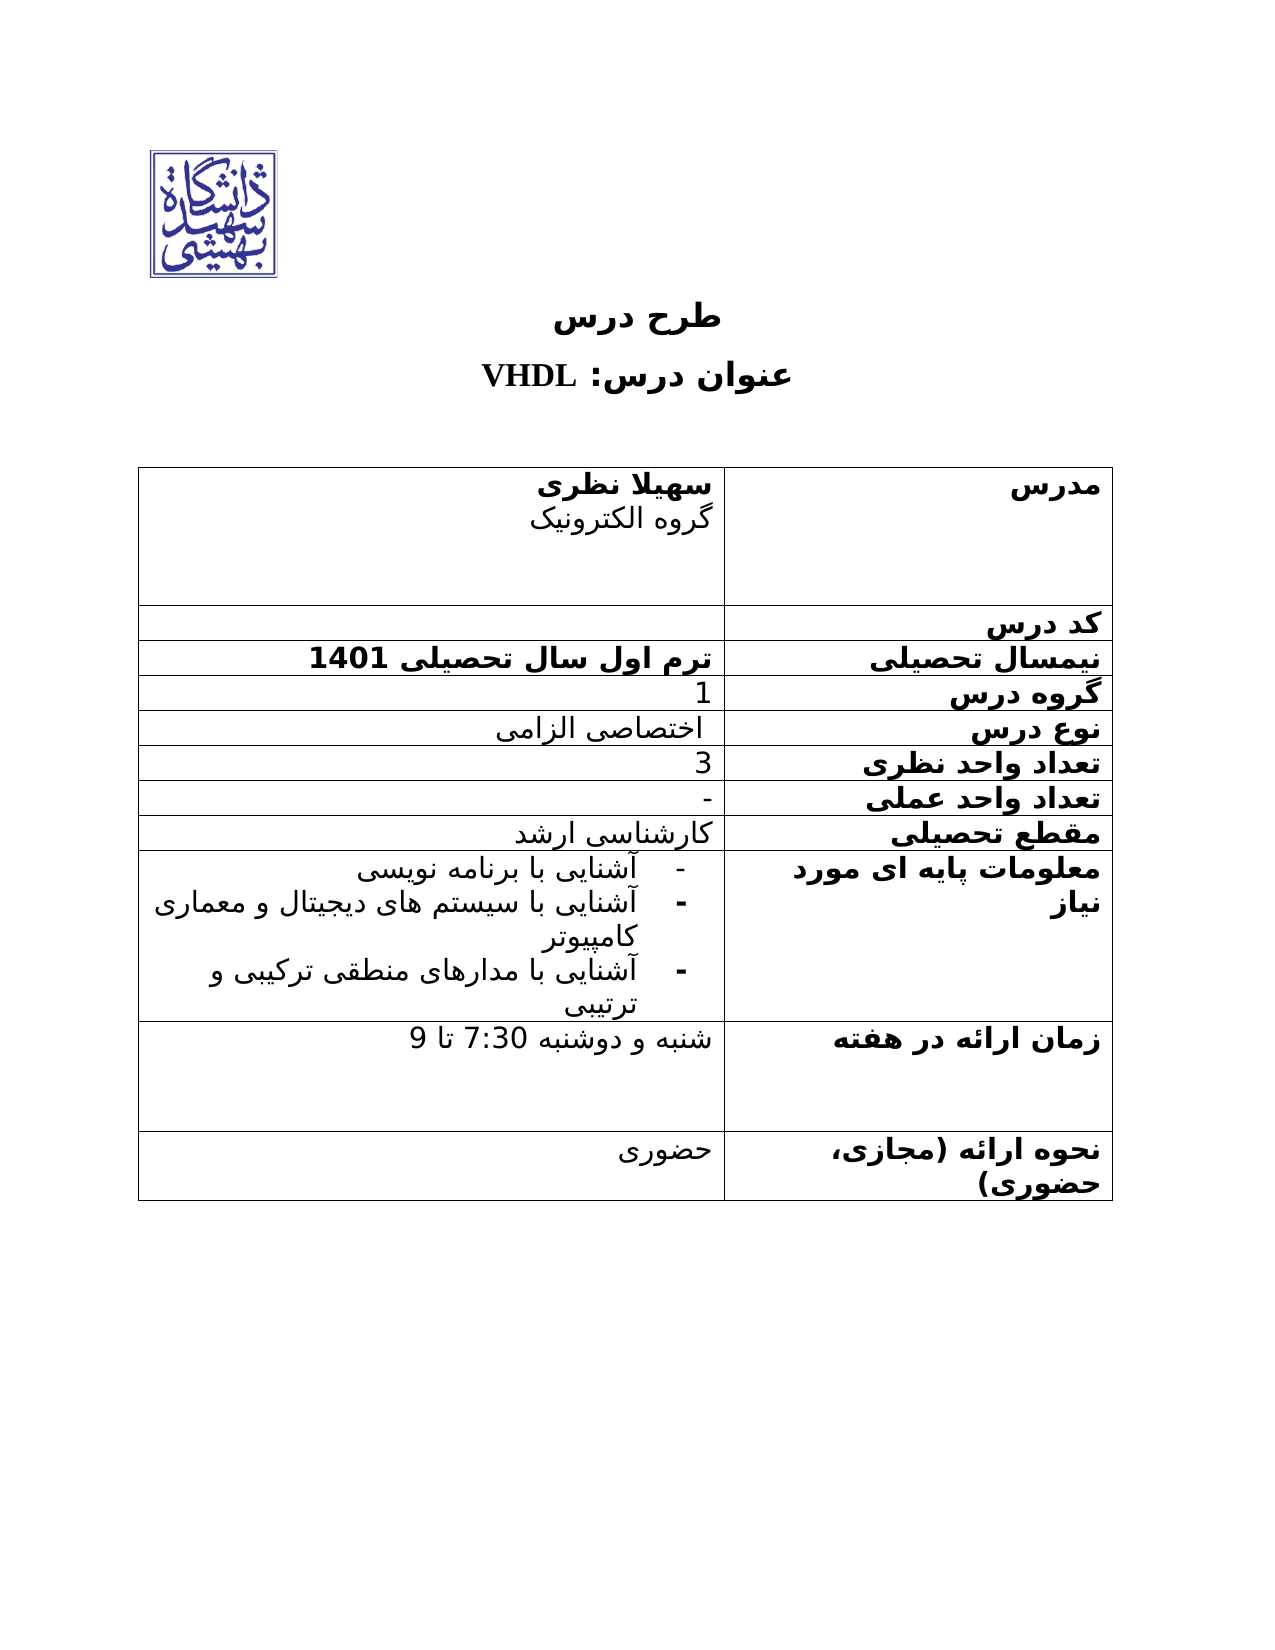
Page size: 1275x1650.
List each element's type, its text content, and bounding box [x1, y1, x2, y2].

table_cell ترم اول سال تحصیلی 1401 [139, 641, 724, 675]
table_cell تعداد واحد نظری [725, 746, 1112, 780]
text عنوان درس: VHDL [150, 355, 1125, 394]
table_cell آشنایی با برنامه نویسی آشنایی با سیستم های دیجیتال و معماری کامپیوتر آشنایی با مدارهای منطقی ترکیبی و ترتیبی [139, 851, 724, 1021]
table_cell کد درس [725, 606, 1112, 640]
table_cell مقطع تحصیلی [725, 816, 1112, 850]
table_cell نحوه ارائه (مجازی، حضوری) [725, 1132, 1112, 1200]
table_cell نیمسال تحصیلی [725, 641, 1112, 675]
table_cell زمان ارائه در هفته [725, 1022, 1112, 1131]
table_cell تعداد واحد عملی [725, 781, 1112, 815]
table_cell گروه درس [725, 676, 1112, 710]
table_cell کارشناسی ارشد [139, 816, 724, 850]
table_cell معلومات پایه ای مورد نیاز [725, 851, 1112, 1021]
table_cell - [139, 781, 724, 815]
table_cell [139, 606, 724, 640]
table_header سهیلا نظری گروه الکترونیک [139, 468, 724, 605]
table_cell 3 [139, 746, 724, 780]
table_cell حضوری [139, 1132, 724, 1200]
table_cell نوع درس [725, 711, 1112, 745]
text طرح درس [150, 296, 1125, 335]
table_header مدرس [725, 468, 1112, 605]
table_cell اختصاصی الزامی [139, 711, 724, 745]
table_cell 1 [139, 676, 724, 710]
picture [149, 150, 278, 278]
table_cell شنبه و دوشنبه 7:30 تا 9 [139, 1022, 724, 1131]
